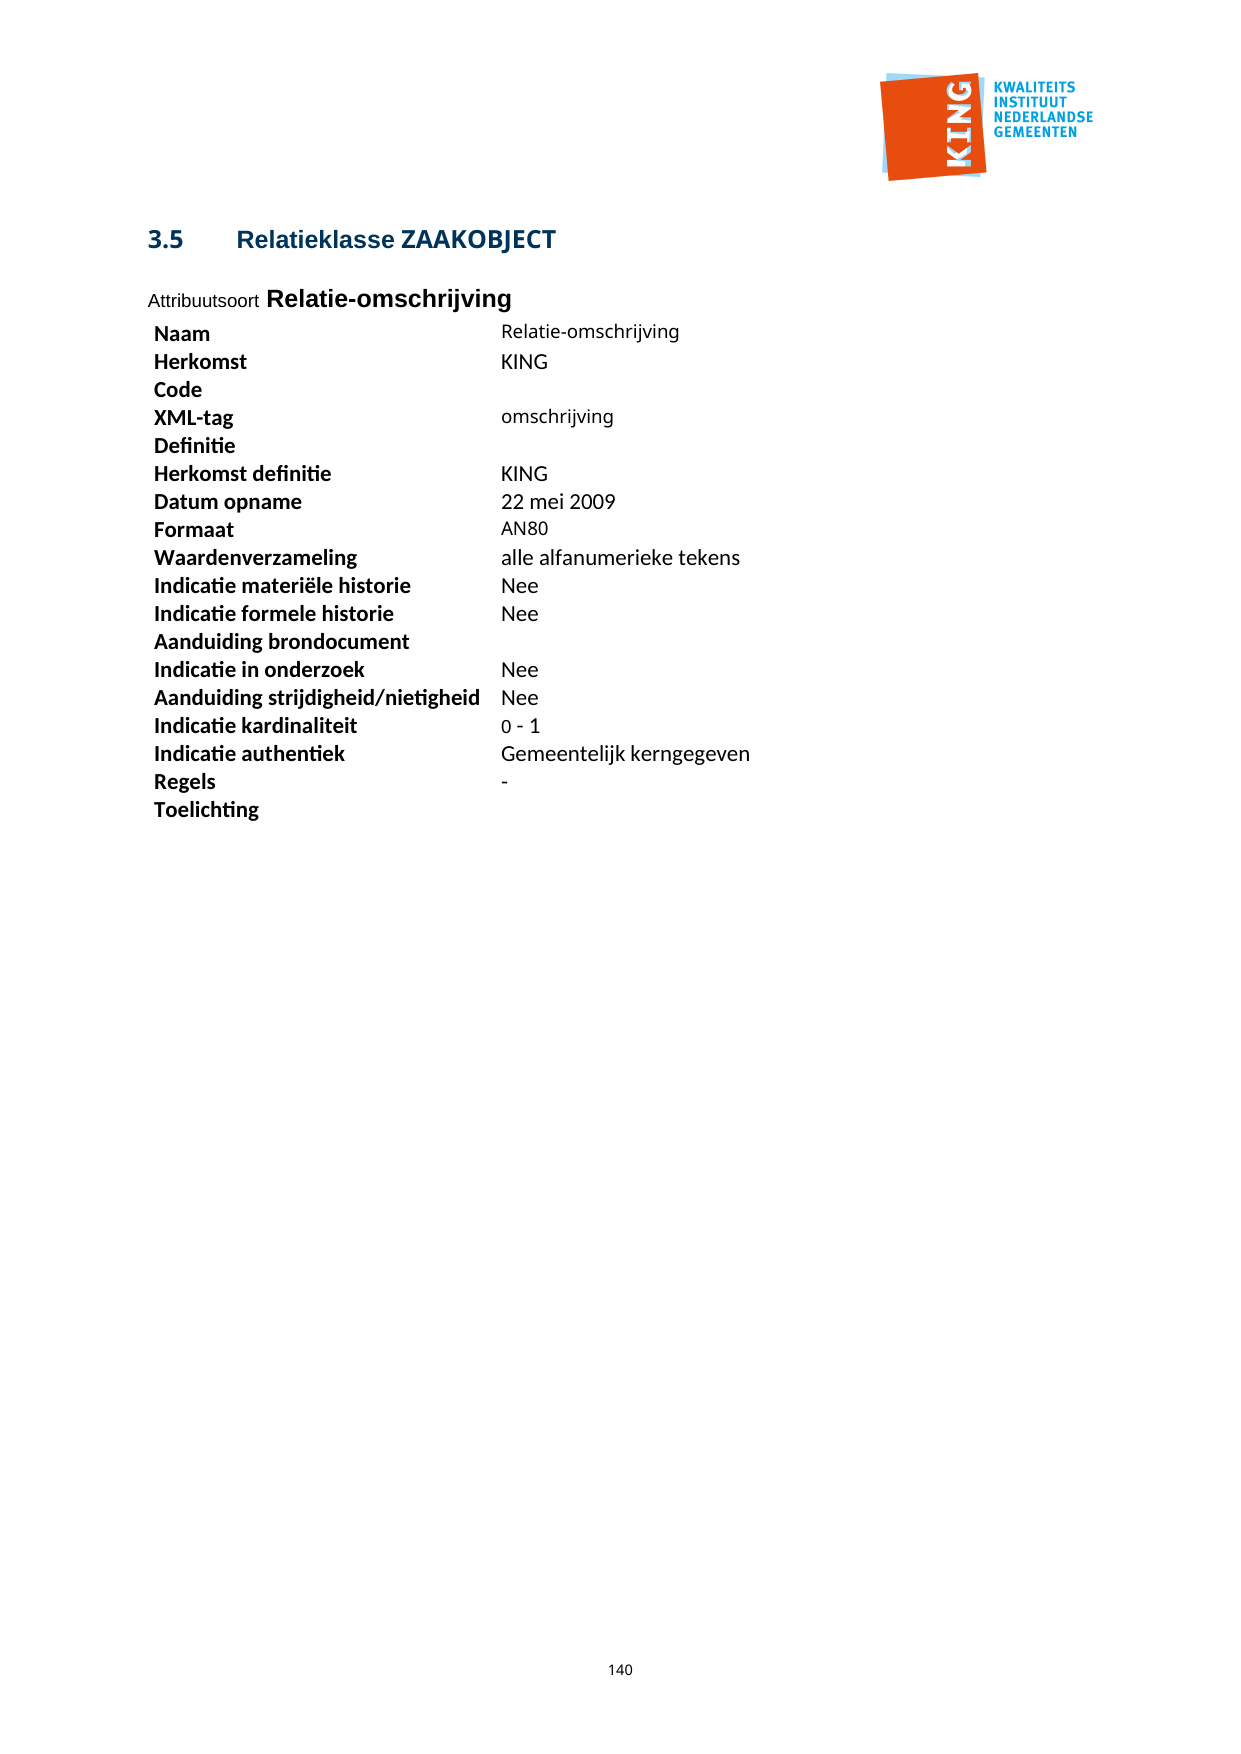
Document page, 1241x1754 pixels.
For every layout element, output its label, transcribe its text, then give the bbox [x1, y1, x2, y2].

text Attribuutsoort Relatie-omschrijving [148, 284, 1092, 313]
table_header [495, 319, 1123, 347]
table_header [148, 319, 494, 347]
picture [880, 73, 1093, 181]
subtitle Relatieklasse ZAAKOBJECT [148, 207, 1092, 259]
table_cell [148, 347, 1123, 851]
